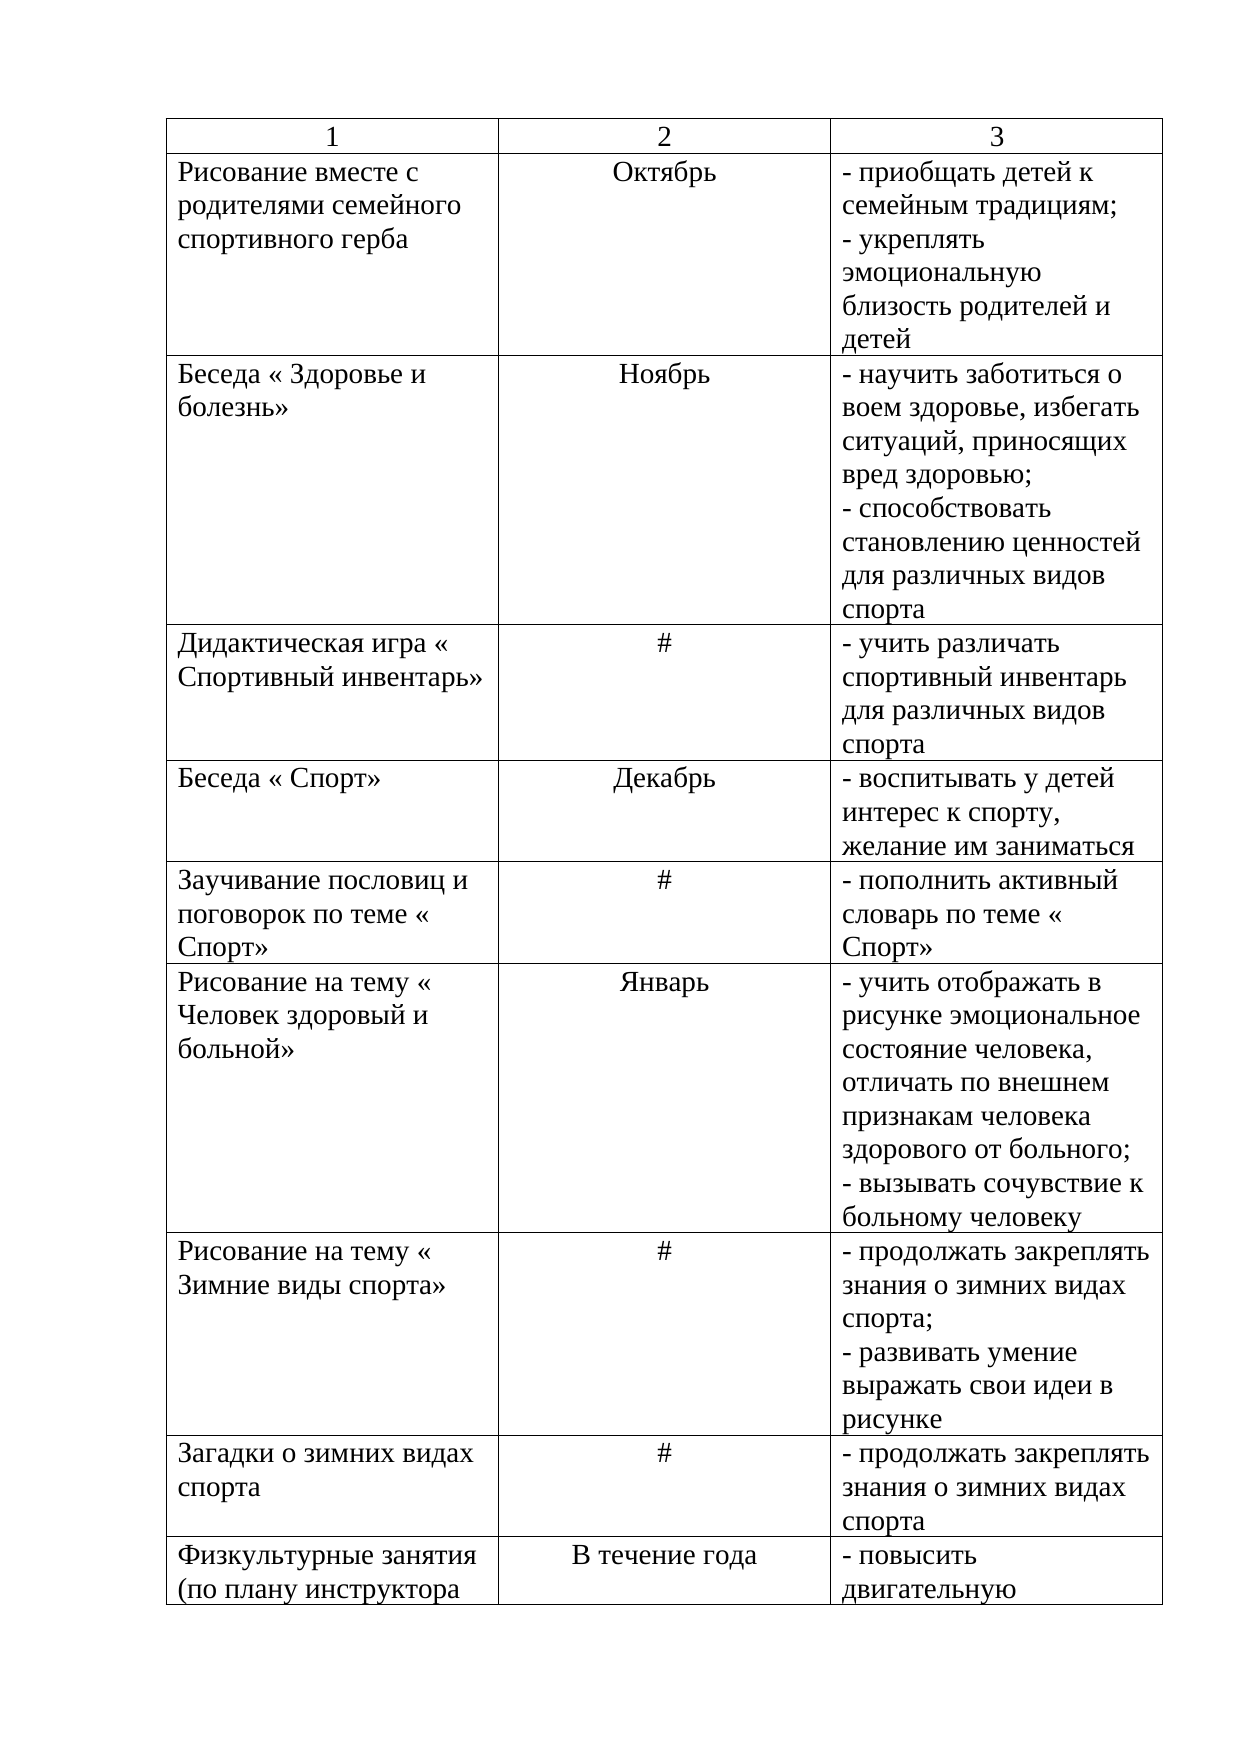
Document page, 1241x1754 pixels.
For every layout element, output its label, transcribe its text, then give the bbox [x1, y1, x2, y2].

table_cell Ноябрь [499, 356, 830, 624]
table_cell # [499, 862, 830, 963]
table_cell Рисование на тему « Человек здоровый и больной» [167, 964, 498, 1232]
table_cell Январь [499, 964, 830, 1232]
table_header 3 [831, 119, 1162, 153]
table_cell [831, 1537, 1162, 1604]
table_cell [167, 1537, 498, 1604]
table_cell Загадки о зимних видах спорта [167, 1436, 498, 1536]
table_cell - учить различать спортивный инвентарь для различных видов спорта [831, 625, 1162, 759]
table_cell Рисование вместе с родителями семейного спортивного герба [167, 154, 498, 355]
table_cell Рисование на тему « Зимние виды спорта» [167, 1233, 498, 1434]
table_cell - воспитывать у детей интерес к спорту, желание им заниматься [831, 761, 1162, 861]
table_cell Дидактическая игра « Спортивный инвентарь» [167, 625, 498, 759]
table_cell # [499, 1233, 830, 1434]
table_cell В течение года [499, 1537, 830, 1604]
table_cell # [499, 625, 830, 759]
table_header 1 [167, 119, 498, 153]
table_cell Октябрь [499, 154, 830, 355]
table_header 2 [499, 119, 830, 153]
table_cell Заучивание пословиц и поговорок по теме « Спорт» [167, 862, 498, 963]
table_cell - учить отображать в рисунке эмоциональное состояние человека, отличать по внешнем признакам человека здорового от больного; - вызывать сочувствие к больному человеку [831, 964, 1162, 1232]
table_cell Беседа « Спорт» [167, 761, 498, 861]
table_cell # [499, 1436, 830, 1536]
table_cell - приобщать детей к семейным традициям; - укреплять эмоциональную близость родителей и детей [831, 154, 1162, 355]
table_cell - пополнить активный словарь по теме « Спорт» [831, 862, 1162, 963]
table_cell Декабрь [499, 761, 830, 861]
table_cell - продолжать закреплять знания о зимних видах спорта [831, 1436, 1162, 1536]
table_cell Беседа « Здоровье и болезнь» [167, 356, 498, 624]
table_cell - продолжать закреплять знания о зимних видах спорта; - развивать умение выражать свои идеи в рисунке [831, 1233, 1162, 1434]
table_cell - научить заботиться о воем здоровье, избегать ситуаций, приносящих вред здоровью; - способствовать становлению ценностей для различных видов спорта [831, 356, 1162, 624]
